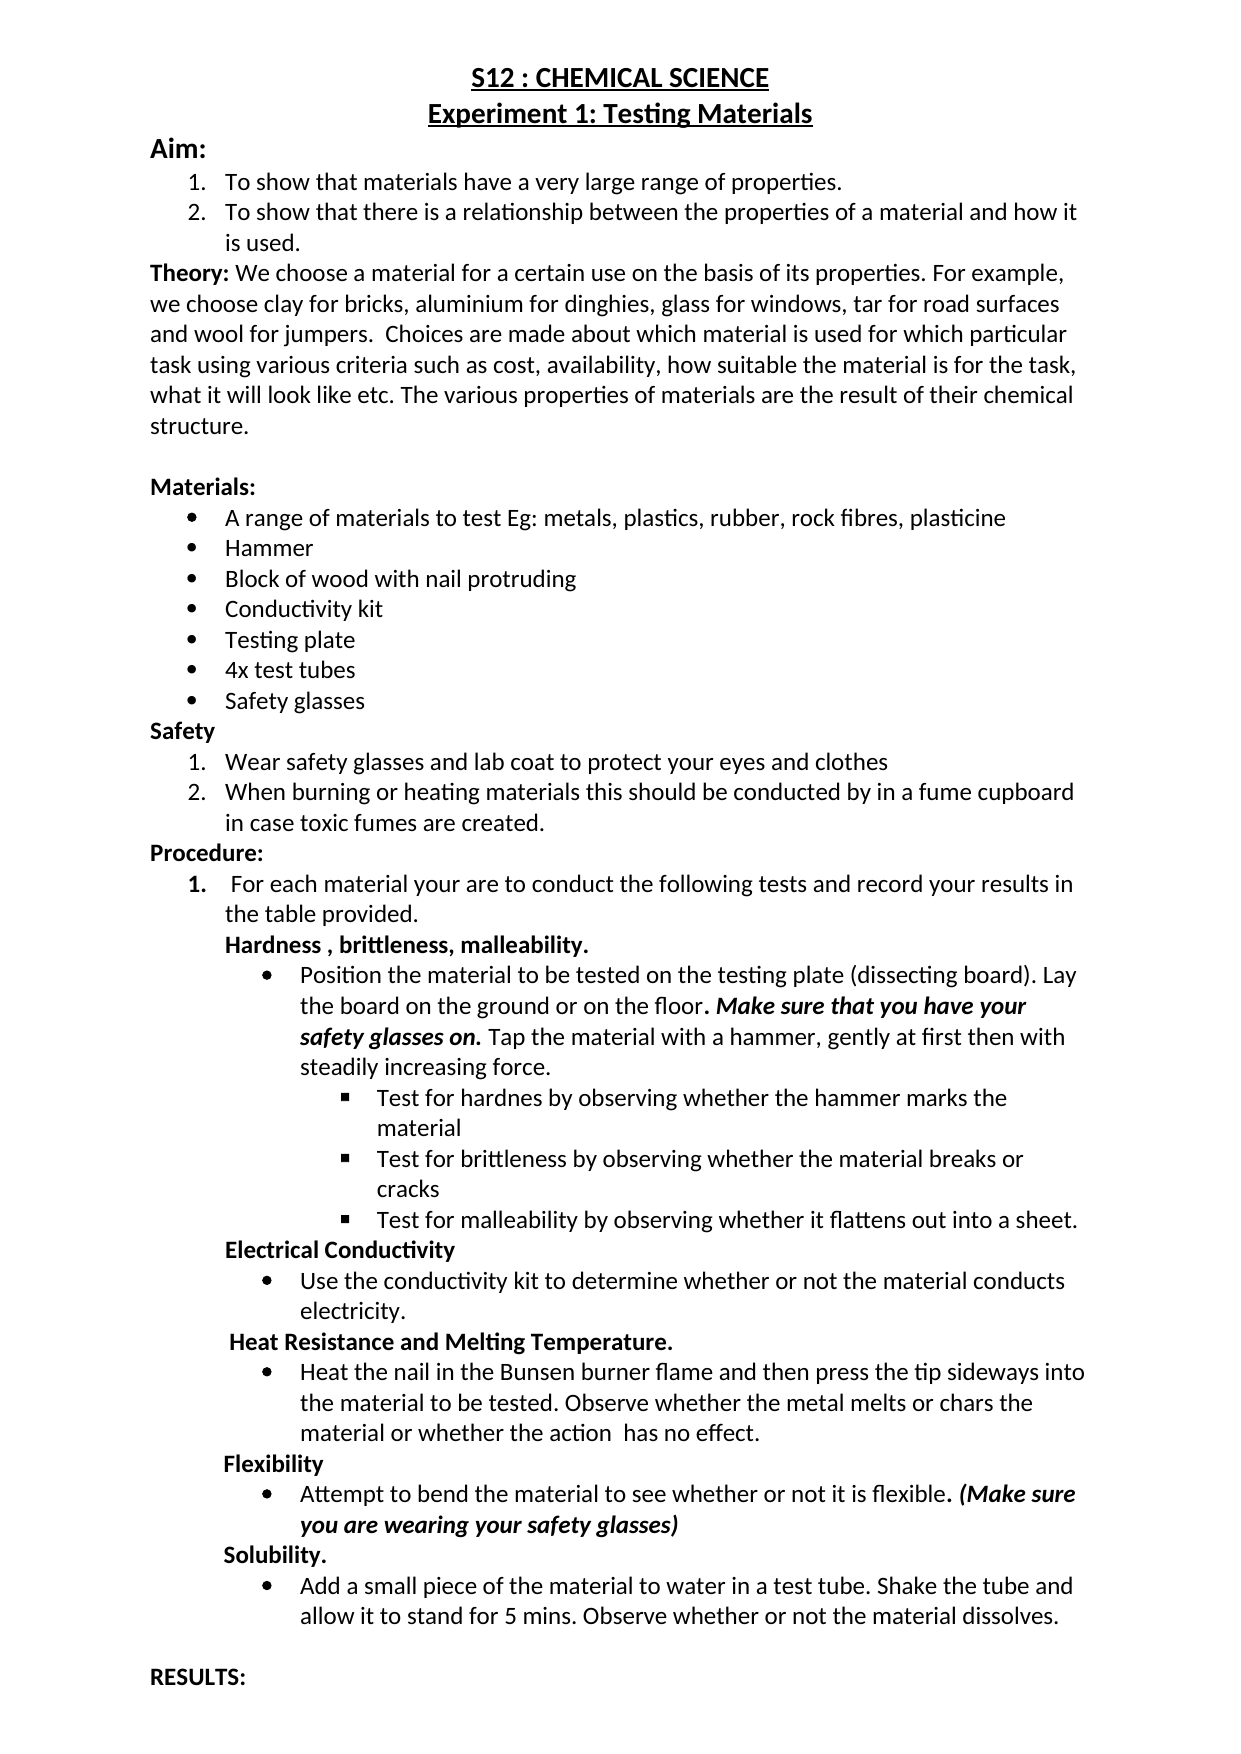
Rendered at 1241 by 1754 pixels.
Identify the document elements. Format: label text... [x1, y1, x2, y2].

text Solubility. [150, 1539, 1090, 1570]
list Conductivity kit [187, 593, 1090, 624]
text Experiment 1: Testing Materials [150, 95, 1090, 130]
list Testing plate [187, 624, 1090, 654]
list Test for brittleness by observing whether the material breaks or cracks [339, 1143, 1090, 1204]
list When burning or heating materials this should be conducted by in a fume cupboard in case toxic fumes are created. [187, 776, 1090, 837]
list Add a small piece of the material to water in a test tube. Shake the tube and allow it to stand for 5 mins. Observe whether or not the material dissolves. [262, 1570, 1090, 1631]
list Wear safety glasses and lab coat to protect your eyes and clothes [187, 746, 1090, 776]
list Safety glasses [187, 685, 1090, 715]
list 4x test tubes [187, 654, 1090, 685]
list A range of materials to test Eg: metals, plastics, rubber, rock fibres, plasticine [187, 502, 1090, 532]
text Procedure: [150, 837, 1090, 868]
list Attempt to bend the material to see whether or not it is flexible. (Make sure you are wearing your safety glasses) [262, 1478, 1090, 1539]
list Electrical Conductivity [225, 1234, 1090, 1265]
list To show that materials have a very large range of properties. [187, 166, 1090, 197]
list Test for malleability by observing whether it flattens out into a sheet. [339, 1204, 1090, 1234]
text Materials: [150, 471, 1090, 502]
list Test for hardnes by observing whether the hammer marks the material [339, 1082, 1090, 1143]
list Heat the nail in the Bunsen burner flame and then press the tip sideways into the material to be tested. Observe whether the metal melts or chars the material or whether the action has no effect. [262, 1356, 1090, 1448]
list Block of wood with nail protruding [187, 563, 1090, 593]
text RESULTS: [150, 1662, 1090, 1692]
list Hardness , brittleness, malleability. [225, 929, 1090, 959]
list Hammer [187, 532, 1090, 563]
text Heat Resistance and Melting Temperature. [150, 1326, 1090, 1356]
list Use the conductivity kit to determine whether or not the material conducts electricity. [262, 1265, 1090, 1326]
list To show that there is a relationship between the properties of a material and how it is used. [187, 197, 1090, 258]
text S12 : CHEMICAL SCIENCE [150, 59, 1090, 95]
text Theory: We choose a material for a certain use on the basis of its properties. For example, we choose clay for bricks, aluminium for dinghies, glass for windows, tar for road surfaces and wool for jumpers. Choices are made about which material is used for which particular task using various criteria such as cost, availability, how suitable the material is for the task, what it will look like etc. The various properties of materials are the result of their chemical structure. [150, 258, 1090, 441]
list Position the material to be tested on the testing plate (dissecting board). Lay the board on the ground or on the floor. Make sure that you have your safety glasses on. Tap the material with a hammer, gently at first then with steadily increasing force. [262, 959, 1090, 1082]
list For each material your are to conduct the following tests and record your results in the table provided. [187, 868, 1090, 929]
text Flexibility [150, 1448, 1090, 1478]
text Safety [150, 715, 1090, 746]
text Aim: [150, 130, 1090, 166]
